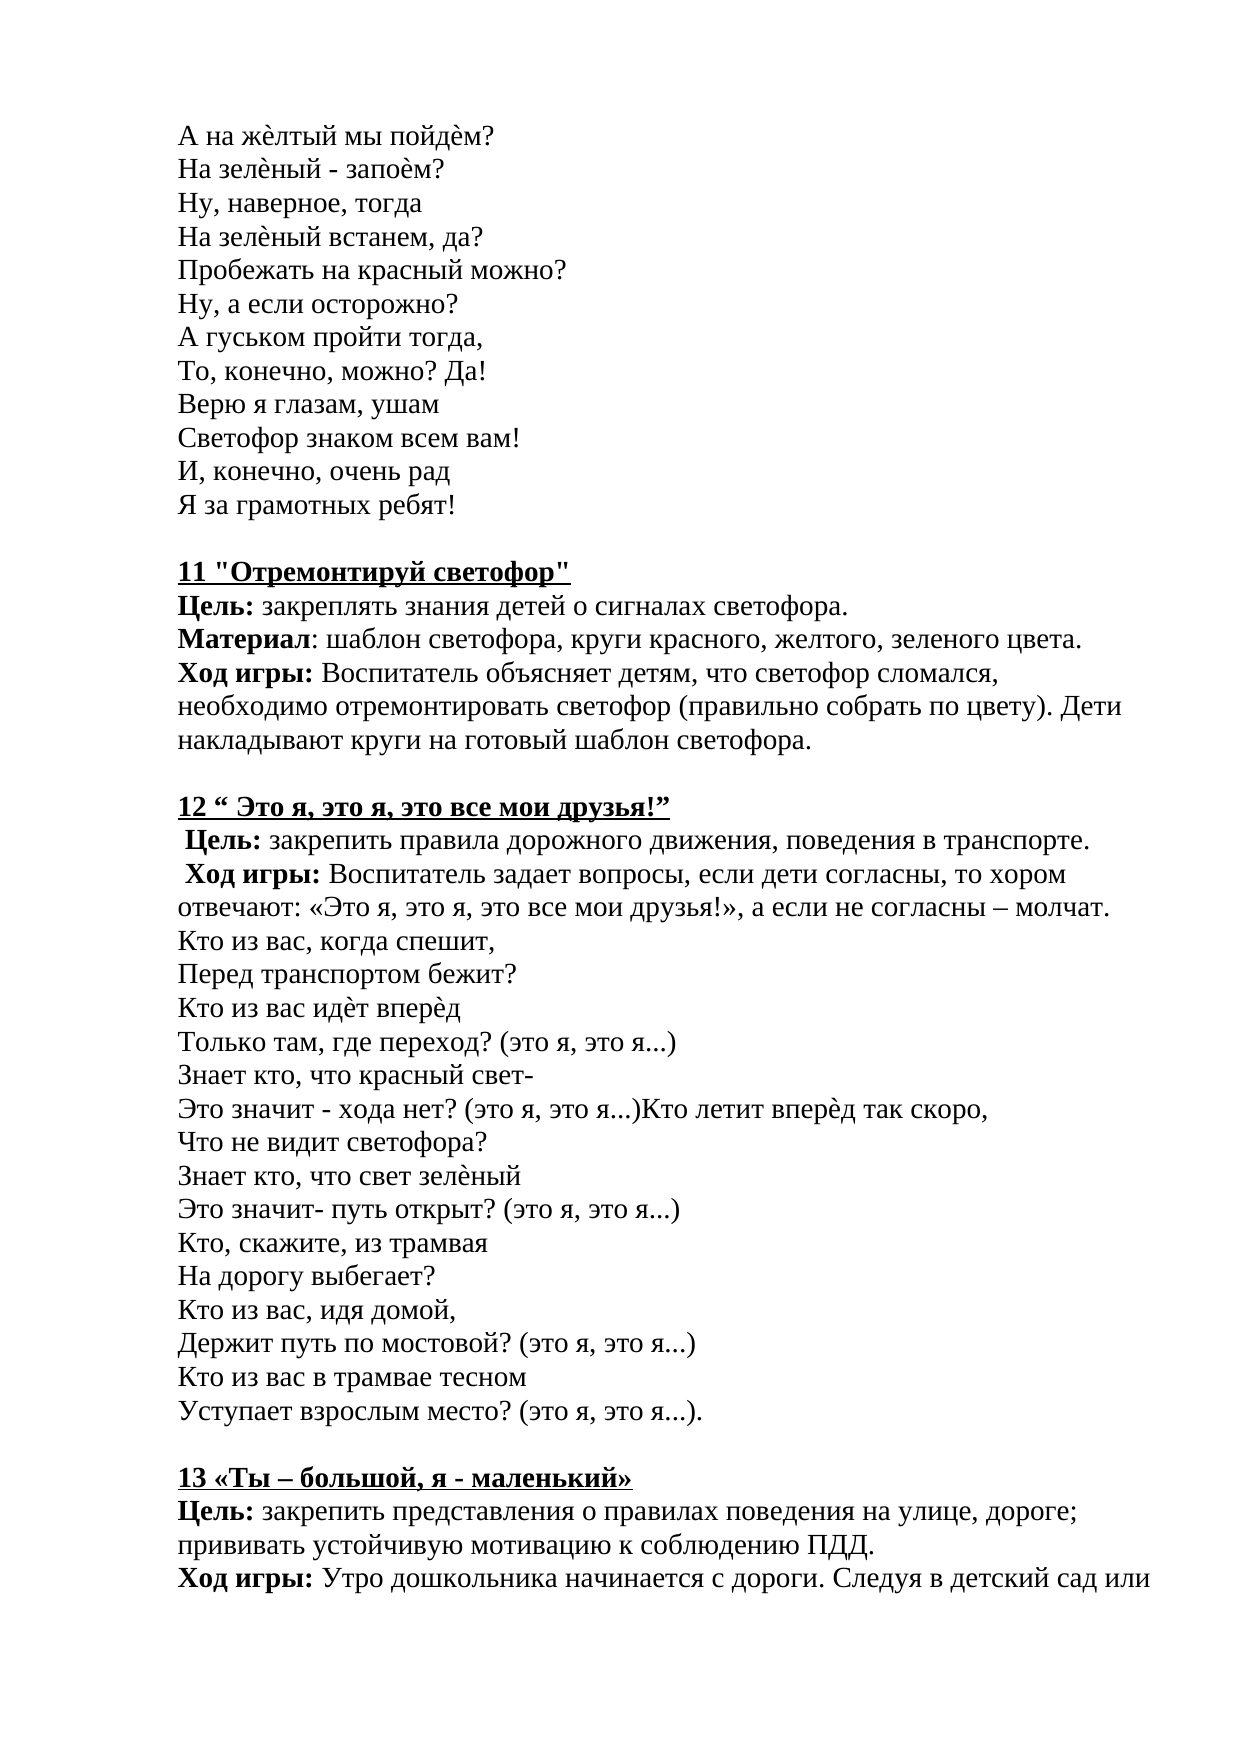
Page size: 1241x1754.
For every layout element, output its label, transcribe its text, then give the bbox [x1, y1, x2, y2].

text А на жѐлтый мы пойдѐм? [177, 118, 1152, 152]
text Цель: закреплять знания детей о сигналах светофора. [177, 588, 1152, 621]
text Это значит - хода нет? (это я, это я...)Кто летит вперѐд так скоро, [177, 1091, 1152, 1124]
text Уступает взрослым место? (это я, это я...). [177, 1393, 1152, 1426]
text Держит путь по мостовой? (это я, это я...) [177, 1326, 1152, 1359]
text И, конечно, очень рад [177, 453, 1152, 487]
text Кто из вас в трамвае тесном [177, 1359, 1152, 1393]
text Ход игры: Утро дошкольника начинается с дороги. Следуя в детский сад или [177, 1560, 1152, 1594]
text На зелѐный - запоѐм? [177, 152, 1152, 185]
text Знает кто, что свет зелѐный [177, 1158, 1152, 1191]
text А гуськом пройти тогда, [177, 319, 1152, 353]
text Кто из вас, когда спешит, [177, 923, 1152, 957]
text Перед транспортом бежит? [177, 957, 1152, 990]
text прививать устойчивую мотивацию к соблюдению ПДД. [177, 1527, 1152, 1560]
text Только там, где переход? (это я, это я...) [177, 1024, 1152, 1057]
text Цель: закрепить представления о правилах поведения на улице, дороге; [177, 1493, 1152, 1527]
text Ну, а если осторожно? [177, 286, 1152, 319]
text Это значит- путь открыт? (это я, это я...) [177, 1191, 1152, 1225]
text Материал: шаблон светофора, круги красного, желтого, зеленого цвета. [177, 621, 1152, 655]
text Кто, скажите, из трамвая [177, 1225, 1152, 1258]
text Ход игры: Воспитатель объясняет детям, что светофор сломался, необходимо отремонтировать светофор (правильно собрать по цвету). Дети накладывают круги на готовый шаблон светофора. [177, 655, 1152, 755]
text Верю я глазам, ушам [177, 386, 1152, 420]
text 11 "Отремонтируй светофор" [177, 554, 1152, 588]
text Пробежать на красный можно? [177, 252, 1152, 286]
text 12 “ Это я, это я, это все мои друзья!” [177, 789, 1152, 822]
text Цель: закрепить правила дорожного движения, поведения в транспорте. [177, 822, 1152, 856]
text Кто из вас идѐт вперѐд [177, 990, 1152, 1024]
text Знает кто, что красный свет- [177, 1057, 1152, 1091]
text 13 «Ты – большой, я - маленький» [177, 1460, 1152, 1493]
text Я за грамотных ребят! [177, 487, 1152, 521]
text Кто из вас, идя домой, [177, 1292, 1152, 1326]
text То, конечно, можно? Да! [177, 353, 1152, 386]
text На дорогу выбегает? [177, 1258, 1152, 1292]
text Ход игры: Воспитатель задает вопросы, если дети согласны, то хором отвечают: «Это я, это я, это все мои друзья!», а если не согласны – молчат. [177, 856, 1152, 923]
text Светофор знаком всем вам! [177, 420, 1152, 453]
text Ну, наверное, тогда [177, 185, 1152, 219]
text На зелѐный встанем, да? [177, 219, 1152, 252]
text Что не видит светофора? [177, 1124, 1152, 1158]
